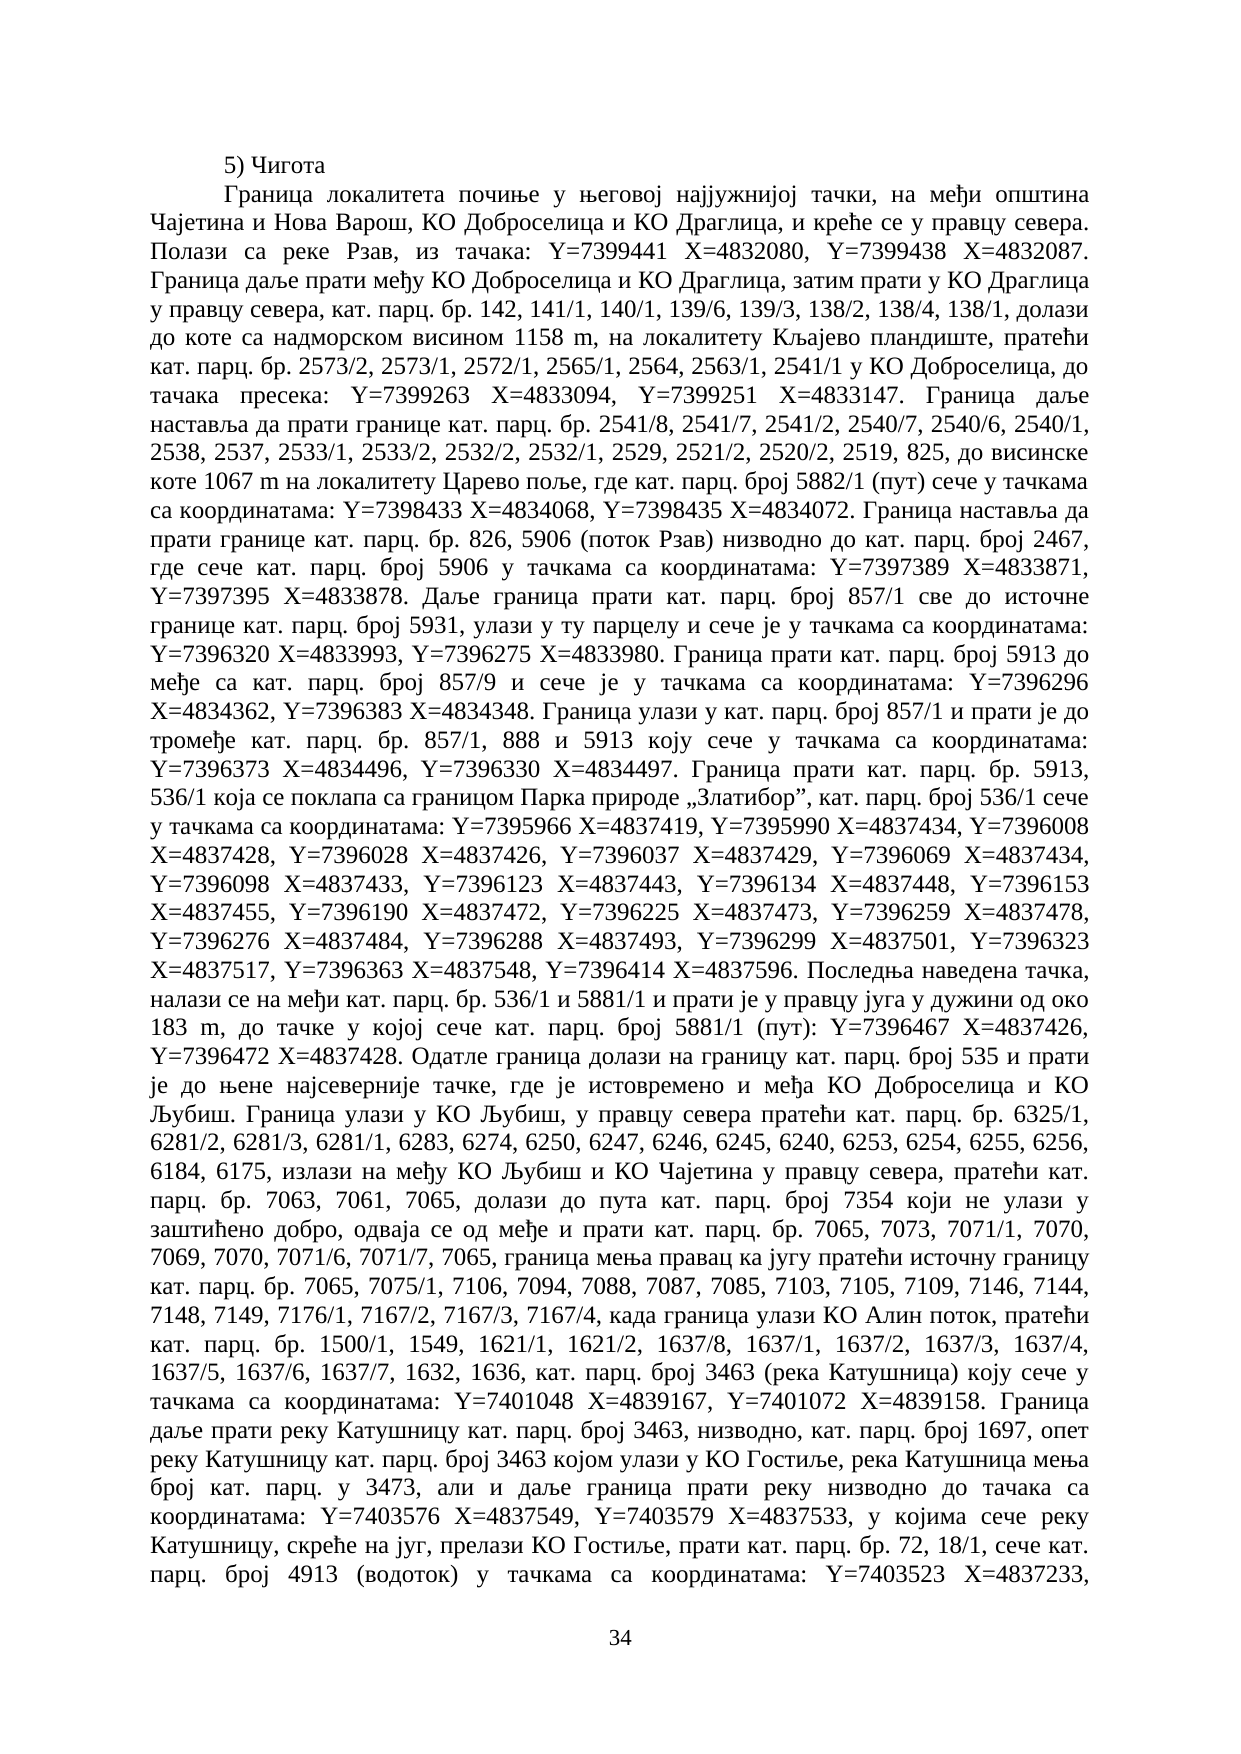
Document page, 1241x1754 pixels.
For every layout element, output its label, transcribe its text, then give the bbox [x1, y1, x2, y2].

text 5) Чигота [150, 150, 1090, 179]
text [150, 179, 1090, 1587]
